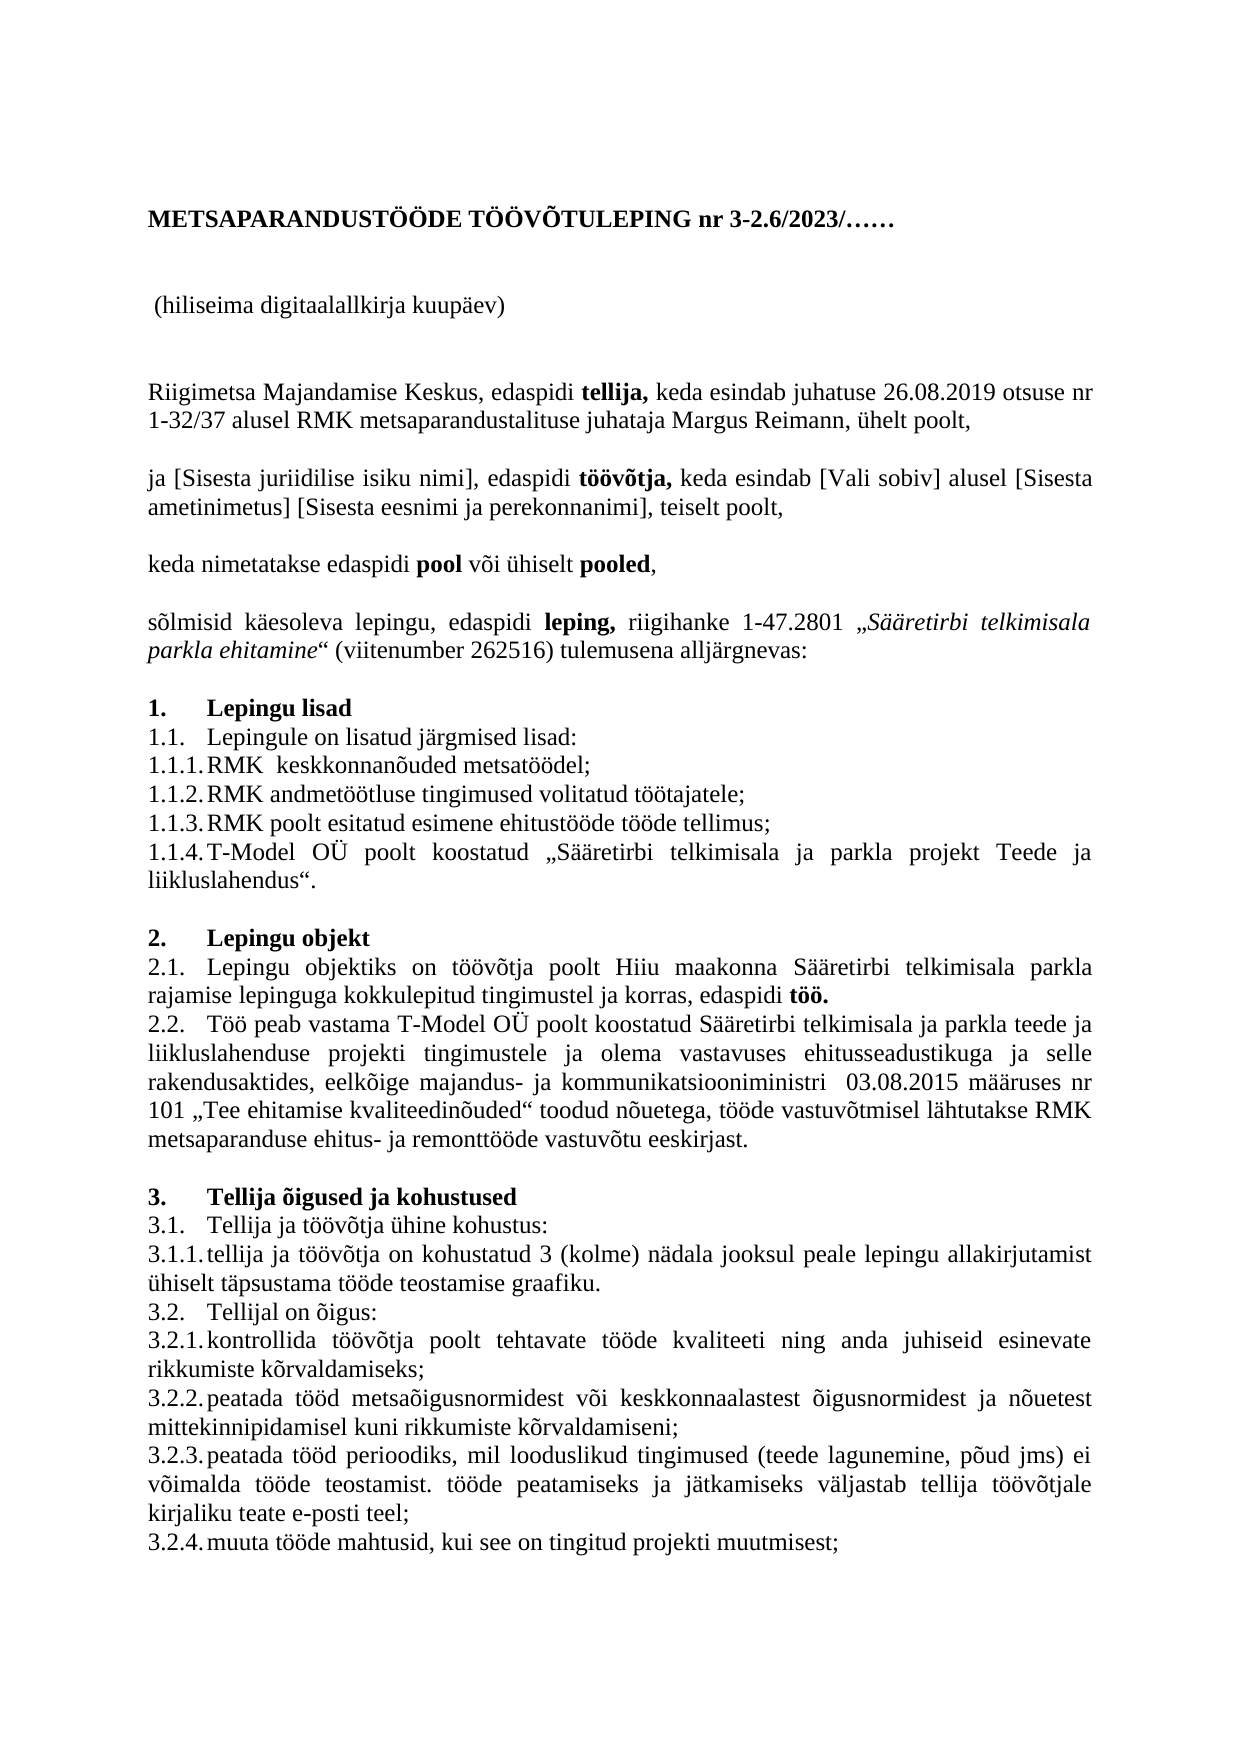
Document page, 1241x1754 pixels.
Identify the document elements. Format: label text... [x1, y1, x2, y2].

text Tellija ja töövõtja ühine kohustus: [148, 1210, 1093, 1239]
text Lepingu objektiks on töövõtja poolt Hiiu maakonna Sääretirbi telkimisala parkla rajamise lepinguga kokkulepitud tingimustel ja korras, edaspidi töö. [148, 952, 1093, 1009]
text sõlmisid käesoleva lepingu, edaspidi leping, 1-47.2801 „Sääretirbi telkimisala parkla ehitamine“ (viitenumber 262516) tulemusena alljärgnevas: [148, 607, 1093, 664]
text Lepingule on lisatud järgmised lisad: [148, 722, 1093, 750]
text (hiliseima digitaalallkirja kuupäev) [148, 290, 1093, 319]
text muuta tööde mahtusid, kui see on tingitud projekti muutmisest; [148, 1527, 1093, 1555]
text Tellija õigused ja kohustused [148, 1182, 1093, 1210]
text keda nimetatakse edaspidi pool või ühiselt pooled, [148, 549, 1093, 578]
text T-Model OÜ poolt koostatud „Sääretirbi telkimisala ja parkla projekt Teede ja liikluslahendus“. [148, 837, 1093, 894]
text tellija ja töövõtja on kohustatud 3 (kolme) nädala jooksul peale lepingu allakirjutamist ühiselt täpsustama tööde teostamise graafiku. [148, 1239, 1093, 1297]
text Lepingu lisad [148, 693, 1093, 722]
text peatada tööd metsaõigusnormidest või keskkonnaalastest õigusnormidest ja nõuetest mittekinnipidamisel kuni rikkumiste kõrvaldamiseni; [148, 1383, 1093, 1440]
text Töö peab vastama T-Model OÜ poolt koostatud Sääretirbi telkimisala ja parkla teede ja liikluslahenduse projekti tingimustele ja olema vastavuses ehitusseadustikuga ja selle rakendusaktides, eelkõige majandus- ja kommunikatsiooniministri 03.08.2015 määruses nr 101 „Tee ehitamise kvaliteedinõuded“ toodud nõuetega, tööde vastuvõtmisel lähtutakse RMK metsaparanduse ehitus- ja remonttööde vastuvõtu eeskirjast. [148, 1009, 1093, 1153]
text METSAPARANDUSTÖÖDE TÖÖVÕTULEPING nr 3-2.6/2023/…… [148, 204, 1093, 232]
text ja edaspidi töövõtja, keda esindab alusel teiselt poolt, [148, 463, 1093, 520]
text Lepingu objekt [148, 923, 1093, 952]
text peatada tööd perioodiks, mil looduslikud tingimused (teede lagunemine, põud jms) ei võimalda tööde teostamist. tööde peatamiseks ja jätkamiseks väljastab tellija töövõtjale kirjaliku teate e-posti teel; [148, 1440, 1093, 1527]
text Tellijal on õigus: [148, 1297, 1093, 1325]
text RMK andmetöötluse tingimused volitatud töötajatele; [148, 779, 1093, 808]
text RMK keskkonnanõuded metsatöödel; [148, 750, 1093, 779]
text RMK poolt esitatud esimene ehitustööde tööde tellimus; [148, 808, 1093, 837]
text kontrollida töövõtja poolt tehtavate tööde kvaliteeti ning anda juhiseid esinevate rikkumiste kõrvaldamiseks; [148, 1325, 1093, 1383]
text Riigimetsa Majandamise Keskus, edaspidi tellija, keda esindab nr 1-32/37 alusel RMK metsaparandustalituse juhataja Margus Reimann, ühelt poolt, [148, 377, 1093, 434]
